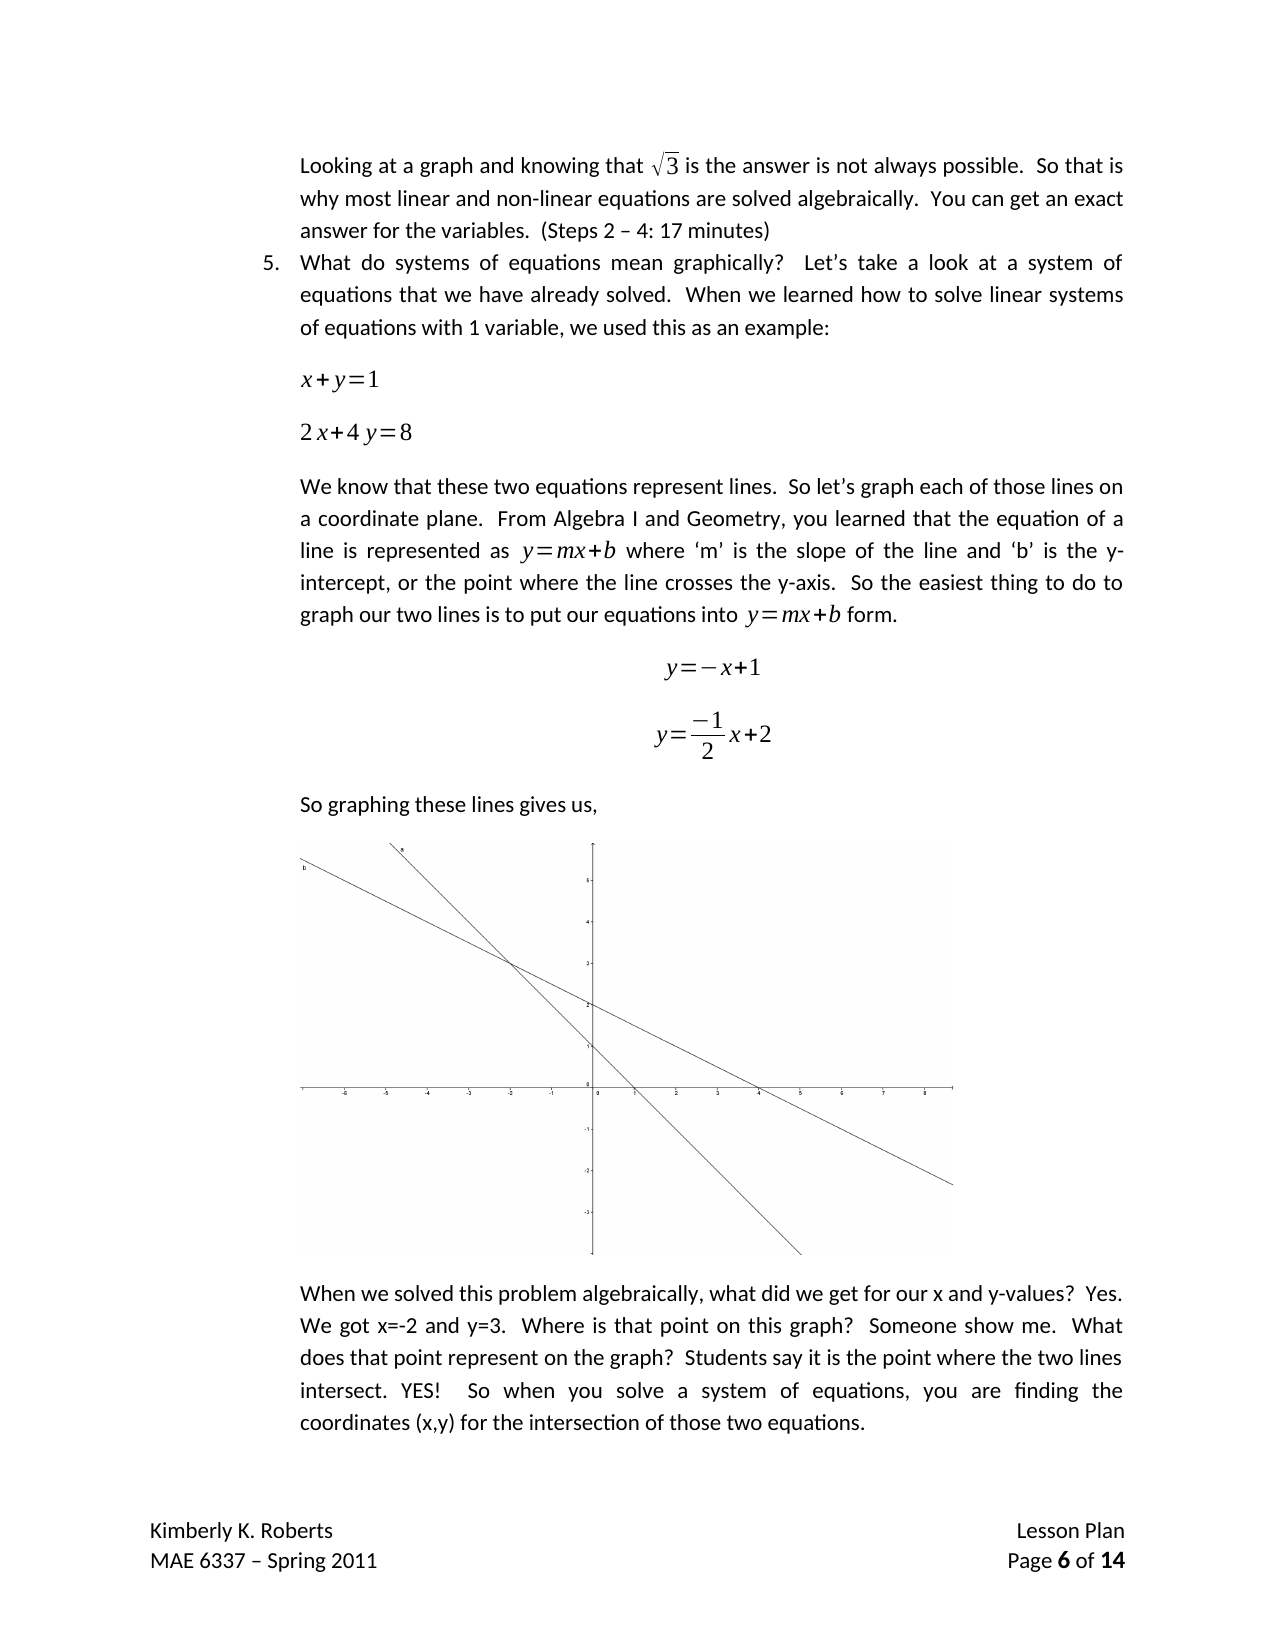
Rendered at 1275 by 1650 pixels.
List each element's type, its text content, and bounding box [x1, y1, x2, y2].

text We know that these two equations represent lines. So let’s graph each of those lines on a coordinate plane. From Algebra I and Geometry, you learned that the equation of a line is represented as where ‘m’ is the slope of the line and ‘b’ is the y-intercept, or the point where the line crosses the y-axis. So the easiest thing to do to graph our two lines is to put our equations into form. [150, 472, 1125, 628]
list What do systems of equations mean graphically? Let’s take a look at a system of equations that we have already solved. When we learned how to solve linear systems of equations with 1 variable, we used this as an example: [262, 248, 1125, 341]
text When we solved this problem algebraically, what did we get for our x and y-values? Yes. We got x=-2 and y=3. Where is that point on this graph? Someone show me. What does that point represent on the graph? Students say it is the point where the two lines intersect. YES! So when you solve a system of equations, you are finding the coordinates (x,y) for the intersection of those two equations. [300, 1279, 1125, 1436]
text So graphing these lines gives us, [300, 791, 1125, 818]
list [262, 150, 1125, 244]
